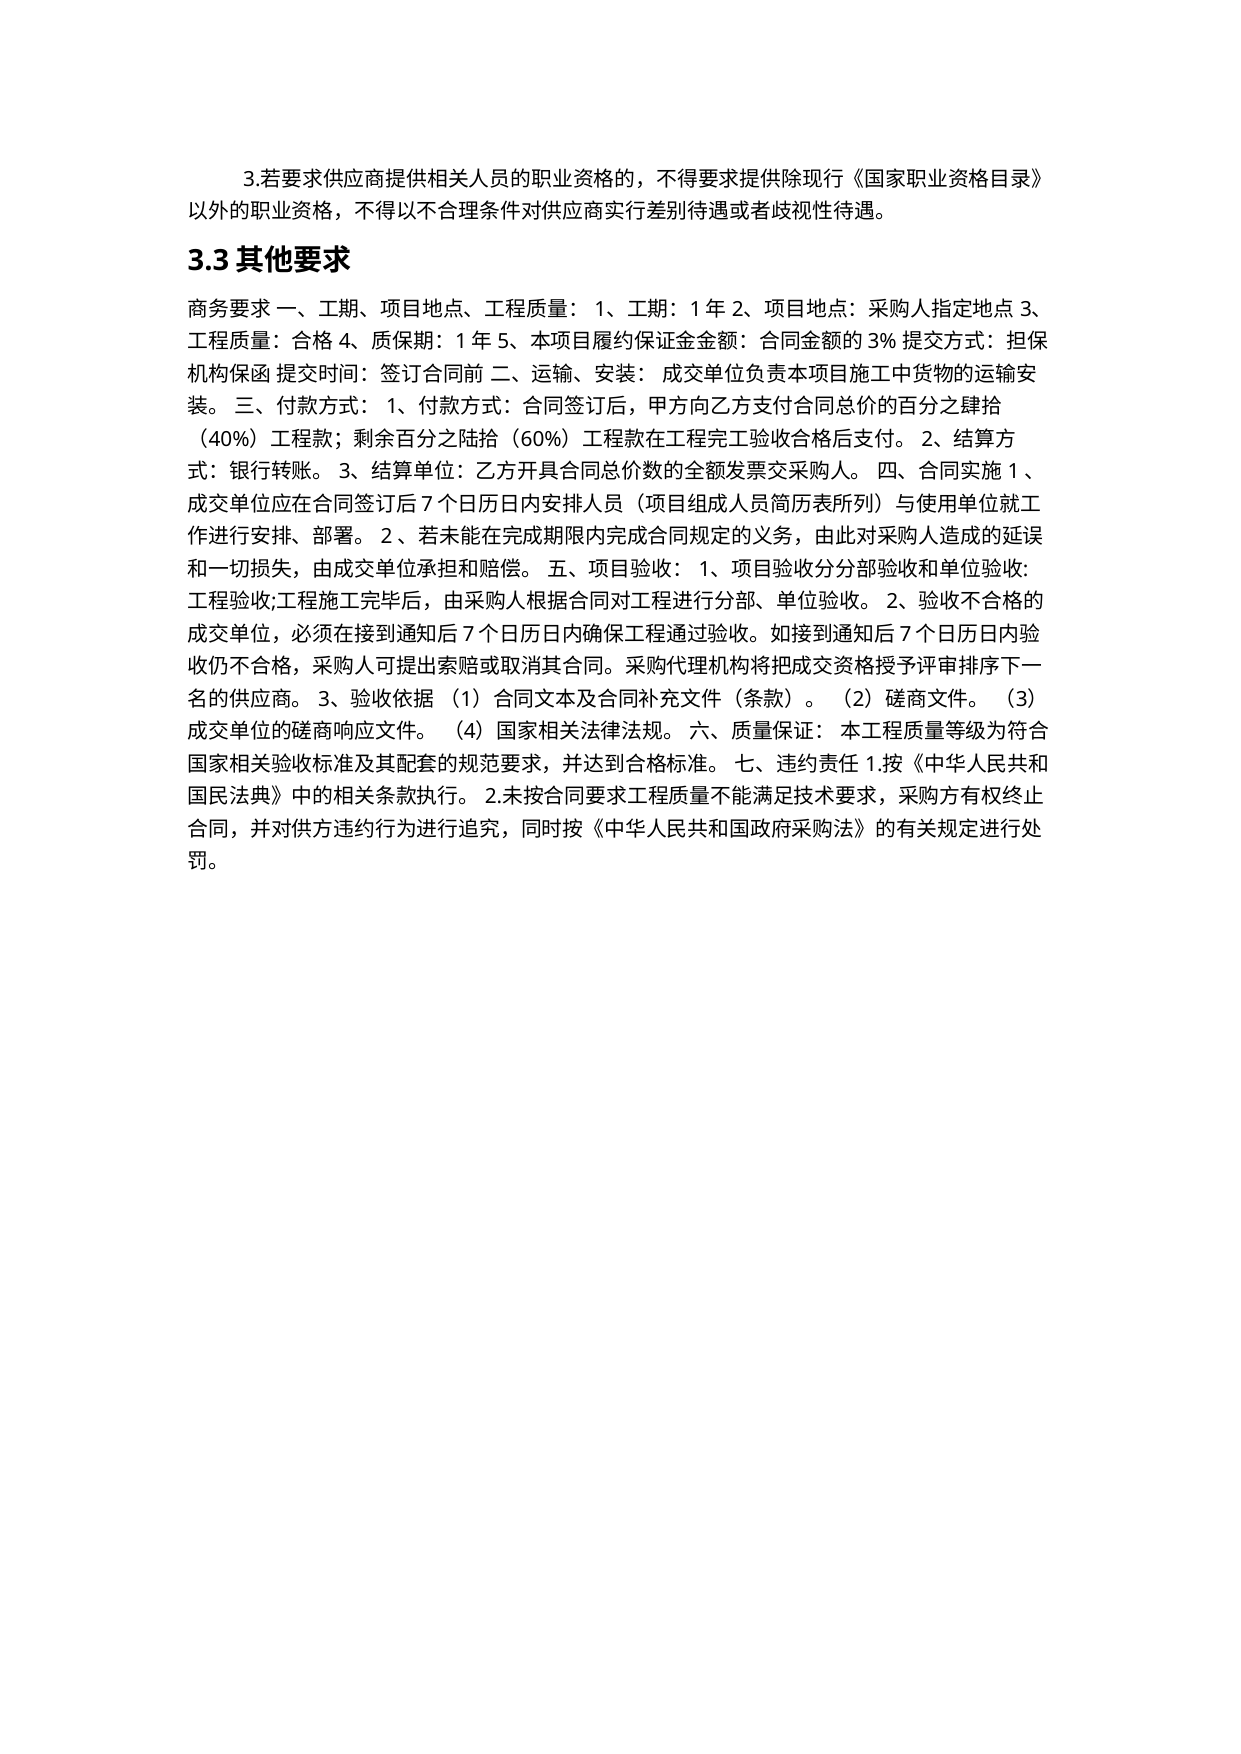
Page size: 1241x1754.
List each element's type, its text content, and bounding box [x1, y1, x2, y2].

text 商务要求 一、工期、项目地点、工程质量： 1、工期：1年 2、项目地点：采购人指定地点 3、工程质量：合格 4、质保期：1年 5、本项目履约保证金金额：合同金额的3% 提交方式：担保机构保函 提交时间：签订合同前 二、运输、安装： 成交单位负责本项目施工中货物的运输安装。 三、付款方式： 1、付款方式：合同签订后，甲方向乙方支付合同总价的百分之肆拾（40%）工程款；剩余百分之陆拾（60%）工程款在工程完工验收合格后支付。 2、结算方式：银行转账。 3、结算单位：乙方开具合同总价数的全额发票交采购人。 四、合同实施 1 、成交单位应在合同签订后7个日历日内安排人员（项目组成人员简历表所列）与使用单位就工作进行安排、部署。 2 、若未能在完成期限内完成合同规定的义务，由此对采购人造成的延误和一切损失，由成交单位承担和赔偿。 五、项目验收： 1、项目验收分分部验收和单位验收: 工程验收;工程施工完毕后，由采购人根据合同对工程进行分部、单位验收。 2、验收不合格的成交单位，必须在接到通知后7个日历日内确保工程通过验收。如接到通知后7个日历日内验收仍不合格，采购人可提出索赔或取消其合同。采购代理机构将把成交资格授予评审排序下一名的供应商。 3、验收依据 （1）合同文本及合同补充文件（条款）。 （2）磋商文件。 （3）成交单位的磋商响应文件。 （4）国家相关法律法规。 六、质量保证： 本工程质量等级为符合国家相关验收标准及其配套的规范要求，并达到合格标准。 七、违约责任 1.按《中华人民共和国民法典》中的相关条款执行。 2.未按合同要求工程质量不能满足技术要求，采购方有权终止合同，并对供方违约行为进行追究，同时按《中华人民共和国政府采购法》的有关规定进行处罚。 [187, 292, 1053, 877]
text 3.3其他要求 [187, 227, 1053, 292]
text 3.若要求供应商提供相关人员的职业资格的，不得要求提供除现行《国家职业资格目录》以外的职业资格，不得以不合理条件对供应商实行差别待遇或者歧视性待遇。 [187, 162, 1053, 227]
